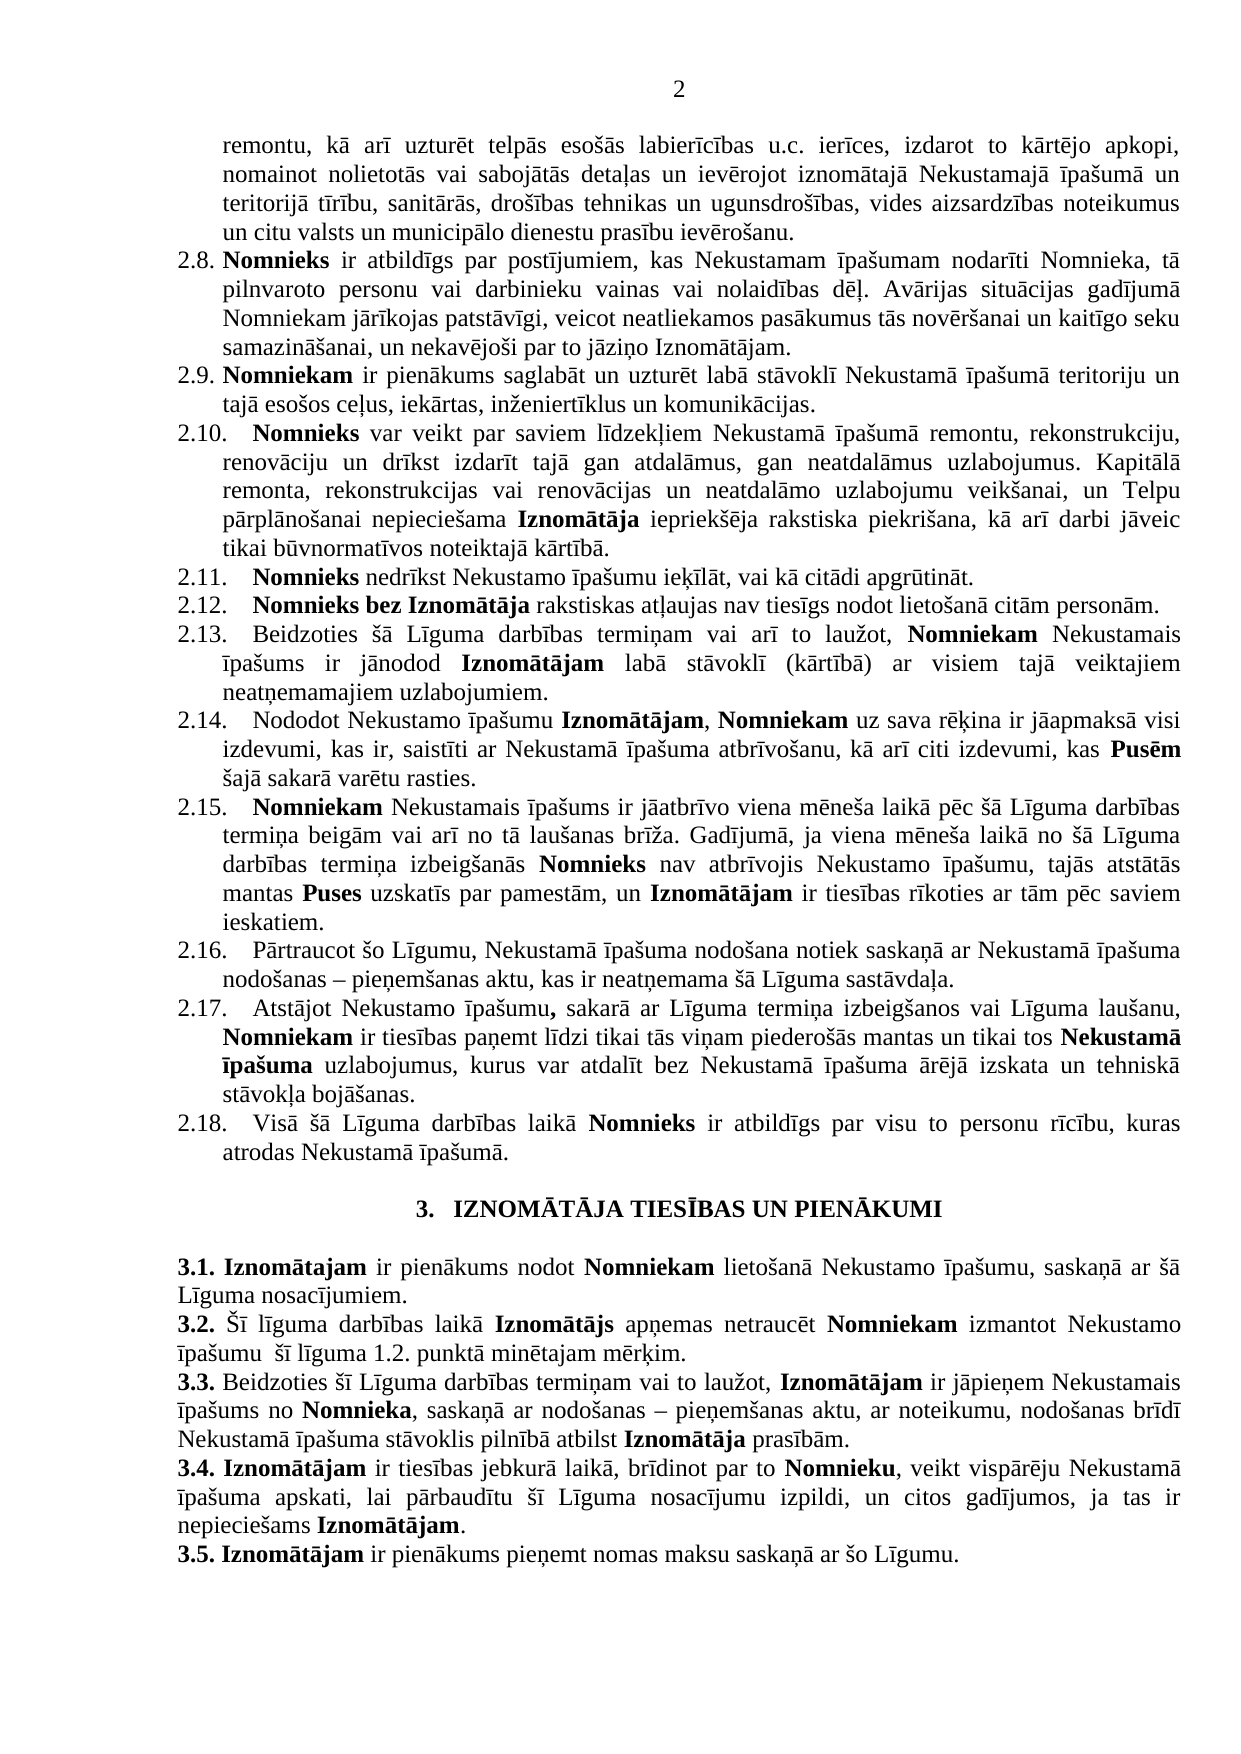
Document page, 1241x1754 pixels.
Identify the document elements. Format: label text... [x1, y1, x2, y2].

list Nomniekam ir pienākums saglabāt un uzturēt labā stāvoklī Nekustamā īpašumā teritoriju un tajā esošos ceļus, iekārtas, inženiertīklus un komunikācijas. [177, 361, 1181, 418]
list Nododot Nekustamo īpašumu Iznomātājam, Nomniekam uz sava rēķina ir jāapmaksā visi izdevumi, kas ir, saistīti ar Nekustamā īpašuma atbrīvošanu, kā arī citi izdevumi, kas Pusēm šajā sakarā varētu rasties. [177, 706, 1181, 792]
list Nomnieks var veikt par saviem līdzekļiem Nekustamā īpašumā remontu, rekonstrukciju, renovāciju un drīkst izdarīt tajā gan atdalāmus, gan neatdalāmus uzlabojumus. Kapitālā remonta, rekonstrukcijas vai renovācijas un neatdalāmo uzlabojumu veikšanai, un Telpu pārplānošanai nepieciešama Iznomātāja iepriekšēja rakstiska piekrišana, kā arī darbi jāveic tikai būvnormatīvos noteiktajā kārtībā. [177, 418, 1181, 562]
text 3.2. Šī līguma darbības laikā Iznomātājs apņemas netraucēt Nomniekam izmantot Nekustamo īpašumu šī līguma 1.2. punktā minētajam mērķim. [177, 1309, 1181, 1367]
list Nomnieks nedrīkst Nekustamo īpašumu ieķīlāt, vai kā citādi apgrūtināt. [177, 562, 1181, 591]
list Nomnieks bez Iznomātāja rakstiskas atļaujas nav tiesīgs nodot lietošanā citām personām. [177, 591, 1181, 619]
list Pārtraucot šo Līgumu, Nekustamā īpašuma nodošana notiek saskaņā ar Nekustamā īpašuma nodošanas – pieņemšanas aktu, kas ir neatņemama šā Līguma sastāvdaļa. [177, 936, 1181, 993]
list Nomnieks ir atbildīgs par postījumiem, kas Nekustamam īpašumam nodarīti Nomnieka, tā pilnvaroto personu vai darbinieku vainas vai nolaidības dēļ. Avārijas situācijas gadījumā Nomniekam jārīkojas patstāvīgi, veicot neatliekamos pasākumus tās novēršanai un kaitīgo seku samazināšanai, un nekavējoši par to jāziņo Iznomātājam. [177, 246, 1181, 361]
list Beidzoties šā Līguma darbības termiņam vai arī to laužot, Nomniekam Nekustamais īpašums ir jānodod Iznomātājam labā stāvoklī (kārtībā) ar visiem tajā veiktajiem neatņemamajiem uzlabojumiem. [177, 619, 1181, 706]
list Visā šā Līguma darbības laikā Nomnieks ir atbildīgs par visu to personu rīcību, kuras atrodas Nekustamā īpašumā. [177, 1108, 1181, 1166]
text 3.4. Iznomātājam ir tiesības jebkurā laikā, brīdinot par to Nomnieku, veikt vispārēju Nekustamā īpašuma apskati, lai pārbaudītu šī Līguma nosacījumu izpildi, un citos gadījumos, ja tas ir nepieciešams Iznomātājam. [177, 1453, 1181, 1539]
list IZNOMĀTĀJA TIESĪBAS UN PIENĀKUMI [177, 1194, 1181, 1223]
list Atstājot Nekustamo īpašumu, sakarā ar Līguma termiņa izbeigšanos vai Līguma laušanu, Nomniekam ir tiesības paņemt līdzi tikai tās viņam piederošās mantas un tikai tos Nekustamā īpašuma uzlabojumus, kurus var atdalīt bez Nekustamā īpašuma ārējā izskata un tehniskā stāvokļa bojāšanas. [177, 993, 1181, 1108]
text 3.1. Iznomātajam ir pienākums nodot Nomniekam lietošanā Nekustamo īpašumu, saskaņā ar šā Līguma nosacījumiem. [177, 1252, 1181, 1309]
text 3.5. Iznomātājam ir pienākums pieņemt nomas maksu saskaņā ar šo Līgumu. [177, 1539, 1181, 1568]
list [177, 131, 1181, 246]
list Nomniekam Nekustamais īpašums ir jāatbrīvo viena mēneša laikā pēc šā Līguma darbības termiņa beigām vai arī no tā laušanas brīža. Gadījumā, ja viena mēneša laikā no šā Līguma darbības termiņa izbeigšanās Nomnieks nav atbrīvojis Nekustamo īpašumu, tajās atstātās mantas Puses uzskatīs par pamestām, un Iznomātājam ir tiesības rīkoties ar tām pēc saviem ieskatiem. [177, 792, 1181, 936]
text 3.3. Beidzoties šī Līguma darbības termiņam vai to laužot, Iznomātājam ir jāpieņem Nekustamais īpašums no Nomnieka, saskaņā ar nodošanas – pieņemšanas aktu, ar noteikumu, nodošanas brīdī Nekustamā īpašuma stāvoklis pilnībā atbilst Iznomātāja prasībām. [177, 1367, 1181, 1453]
